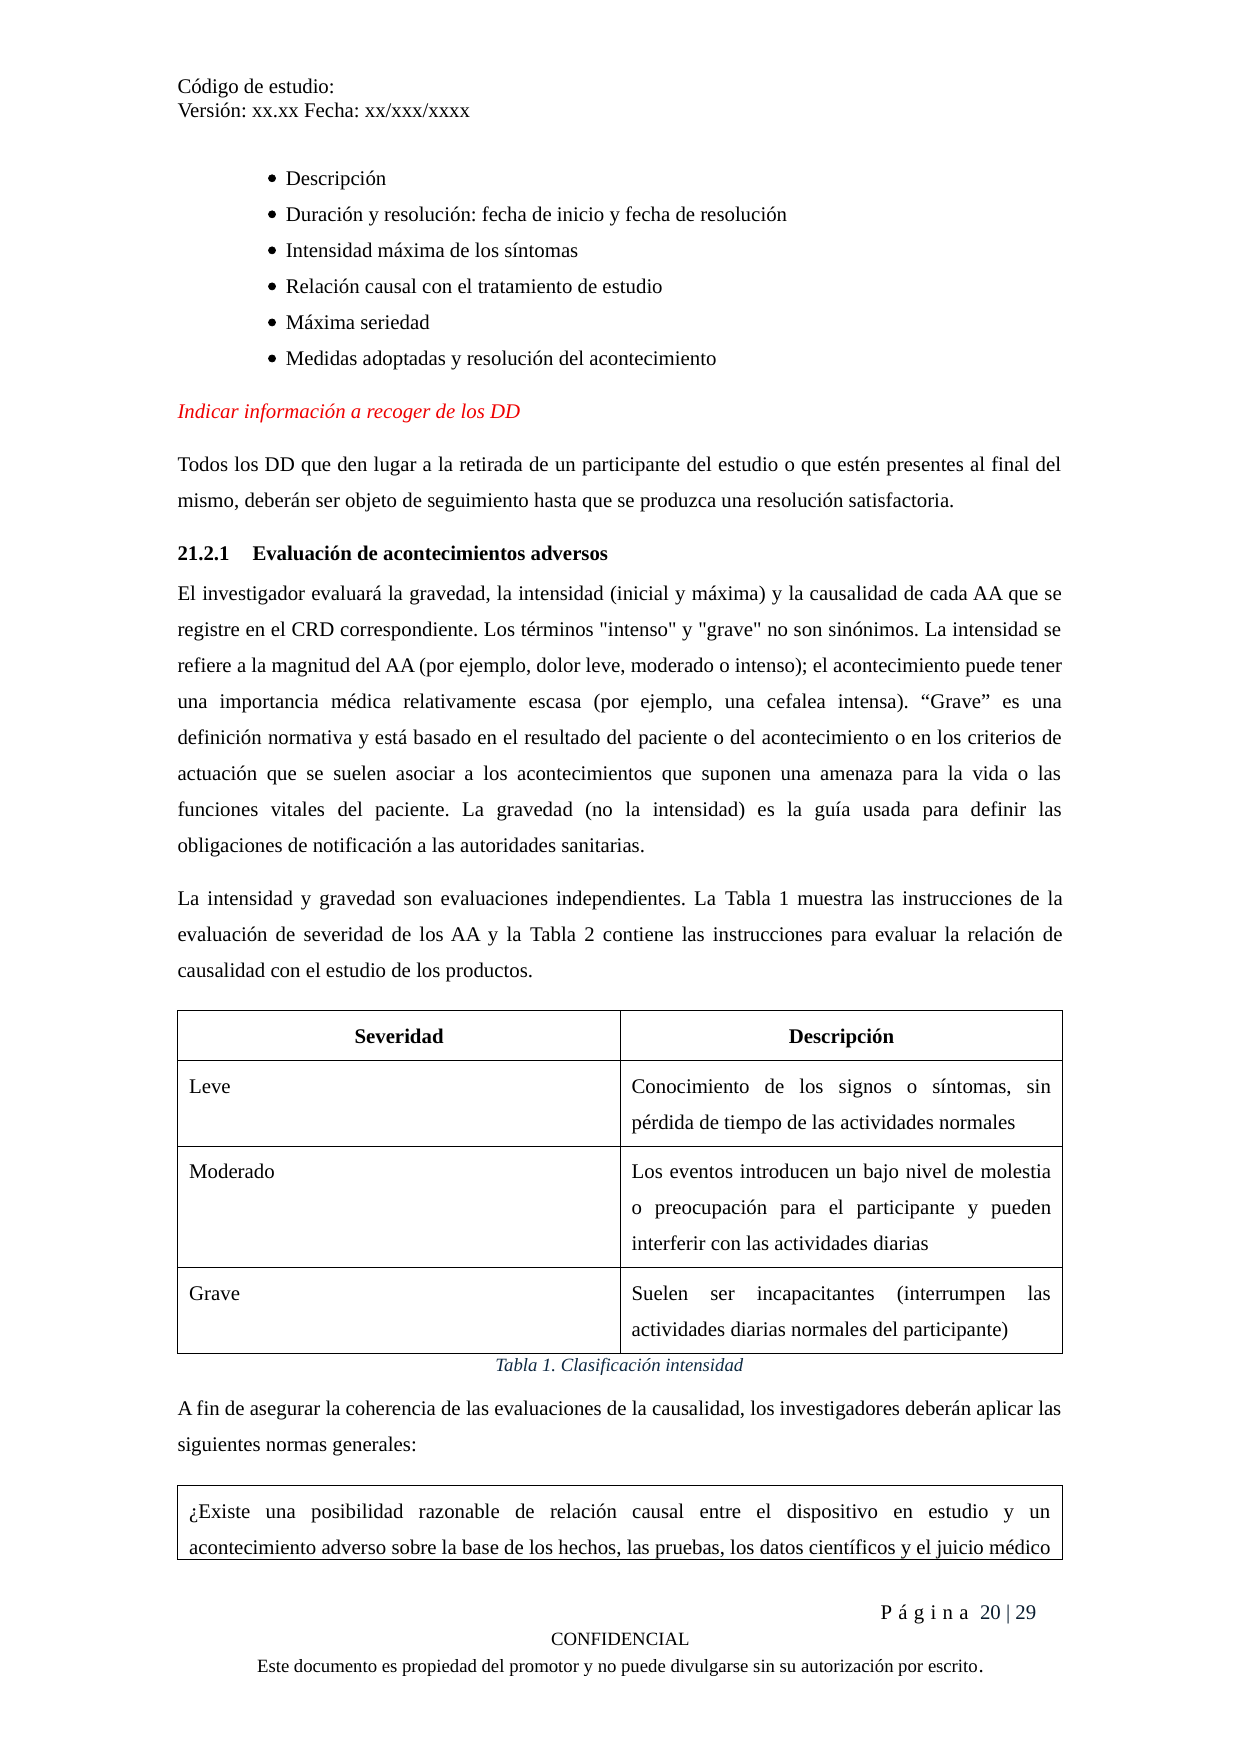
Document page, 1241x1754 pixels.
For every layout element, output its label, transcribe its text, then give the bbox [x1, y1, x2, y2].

table_cell Grave [178, 1268, 620, 1353]
text Indicar información a recoger de los DD [177, 399, 827, 423]
subtitle Evaluación de acontecimientos adversos [177, 541, 1063, 564]
text El investigador evaluará la gravedad, la intensidad (inicial y máxima) y la causalidad de cada AA que se registre en el CRD correspondiente. Los términos "intenso" y "grave" no son sinónimos. La intensidad se refiere a la magnitud del AA (por ejemplo, dolor leve, moderado o intenso); el acontecimiento puede tener una importancia médica relativamente escasa (por ejemplo, una cefalea intensa). “Grave” es una definición normativa y está basado en el resultado del paciente o del acontecimiento o en los criterios de actuación que se suelen asociar a los acontecimientos que suponen una amenaza para la vida o las funciones vitales del paciente. La gravedad (no la intensidad) es la guía usada para definir las obligaciones de notificación a las autoridades sanitarias. [177, 581, 1063, 857]
text Todos los DD que den lugar a la retirada de un participante del estudio o que estén presentes al final del mismo, deberán ser objeto de seguimiento hasta que se produzca una resolución satisfactoria. [177, 452, 1063, 512]
list Intensidad máxima de los síntomas [268, 238, 827, 262]
table_cell Moderado [178, 1147, 620, 1267]
list Medidas adoptadas y resolución del acontecimiento [268, 346, 827, 370]
list Descripción [268, 166, 827, 190]
list Relación causal con el tratamiento de estudio [268, 274, 827, 298]
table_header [178, 1486, 1062, 1559]
table_cell Suelen ser incapacitantes (interrumpen las actividades diarias normales del participante) [621, 1268, 1062, 1353]
table_header Descripción [621, 1011, 1062, 1060]
table_cell Los eventos introducen un bajo nivel de molestia o preocupación para el participante y pueden interferir con las actividades diarias [621, 1147, 1062, 1267]
list Duración y resolución: fecha de inicio y fecha de resolución [268, 202, 827, 226]
table_header Severidad [178, 1011, 620, 1060]
text La intensidad y gravedad son evaluaciones independientes. La Tabla 1 muestra las instrucciones de la evaluación de severidad de los AA y la Tabla 2 contiene las instrucciones para evaluar la relación de causalidad con el estudio de los productos. [177, 886, 1063, 982]
table_cell Leve [178, 1061, 620, 1146]
text A fin de asegurar la coherencia de las evaluaciones de la causalidad, los investigadores deberán aplicar las siguientes normas generales: [177, 1396, 1063, 1456]
table_cell Conocimiento de los signos o síntomas, sin pérdida de tiempo de las actividades normales [621, 1061, 1062, 1146]
list Máxima seriedad [268, 310, 827, 334]
